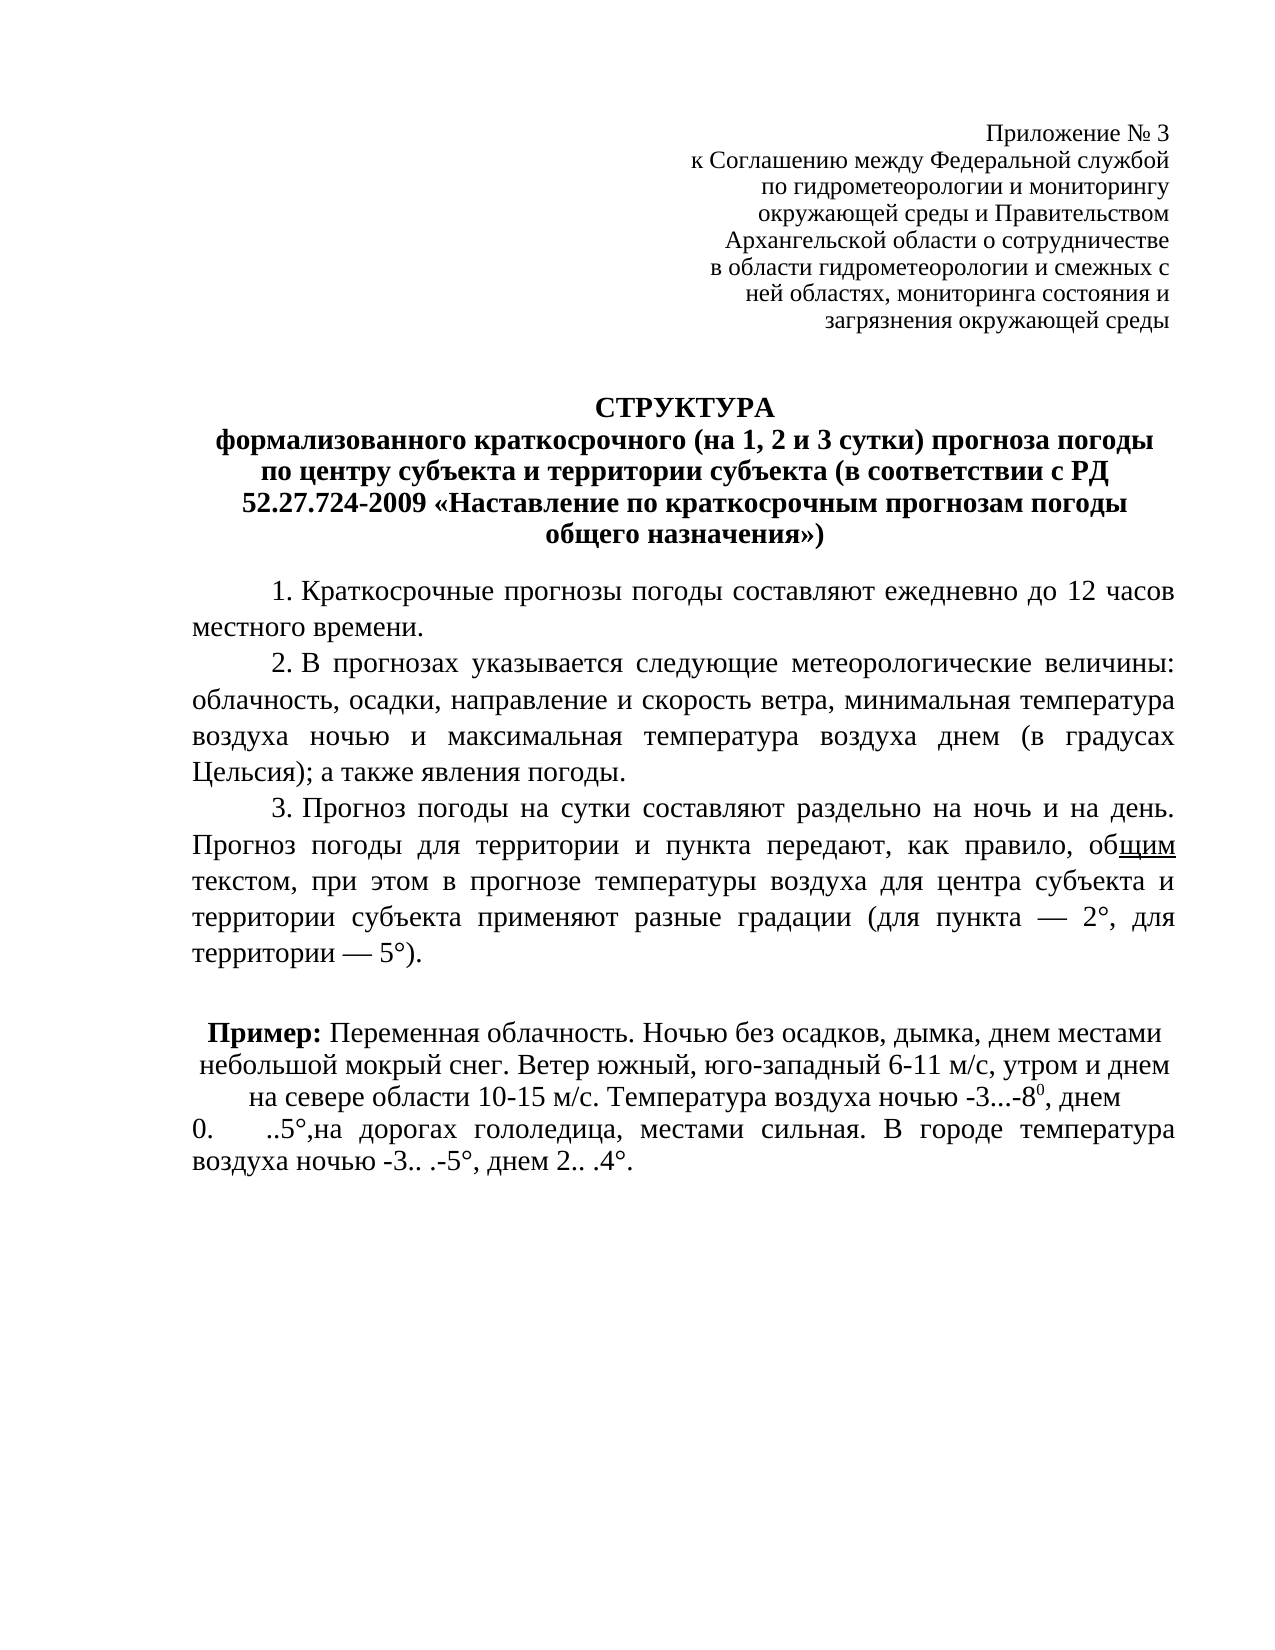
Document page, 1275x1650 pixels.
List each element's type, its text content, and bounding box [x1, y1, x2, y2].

text формализованного краткосрочного (на 1, 2 и 3 сутки) прогноза погоды по центру субъекта и территории субъекта (в соответствии с РД 52.27.724-2009 «Наставление по краткосрочным прогнозам погоды [194, 424, 1176, 519]
text к Соглашению между Федеральной службой по гидрометеорологии и мониторингу окружающей среды и Правительством Архангельской области о сотрудничестве в области гидрометеорологии и смежных с ней областях, мониторинга состояния и загрязнения окружающей среды [192, 147, 1169, 334]
text Приложение № 3 [192, 120, 1169, 147]
list ..5°,на дорогах гололедица, местами сильная. В городе температура воздуха ночью -3.. .-5°, днем 2.. .4°. [192, 1113, 1176, 1176]
list В прогнозах указывается следующие метеорологические величины: облачность, осадки, направление и скорость ветра, минимальная температура воздуха ночью и максимальная температура воздуха днем (в градусах Цельсия); а также явления погоды. [192, 644, 1176, 789]
list Краткосрочные прогнозы погоды составляют ежедневно до 12 часов местного времени. [192, 571, 1176, 644]
text СТРУКТУРА [194, 393, 1176, 424]
text Пример: Переменная облачность. Ночью без осадков, дымка, днем местами небольшой мокрый снег. Ветер южный, юго-западный 6-11 м/с, утром и днем на севере области 10-15 м/с. Температура воздуха ночью -3...-80, днем [194, 1017, 1176, 1113]
text общего назначения») [194, 519, 1176, 550]
list Прогноз погоды на сутки составляют раздельно на ночь и на день. Прогноз погоды для территории и пункта передают, как правило, общим текстом, при этом в прогнозе температуры воздуха для центра субъекта и территории субъекта применяют разные градации (для пункта — 2°, для территории — 5°). [192, 789, 1176, 970]
